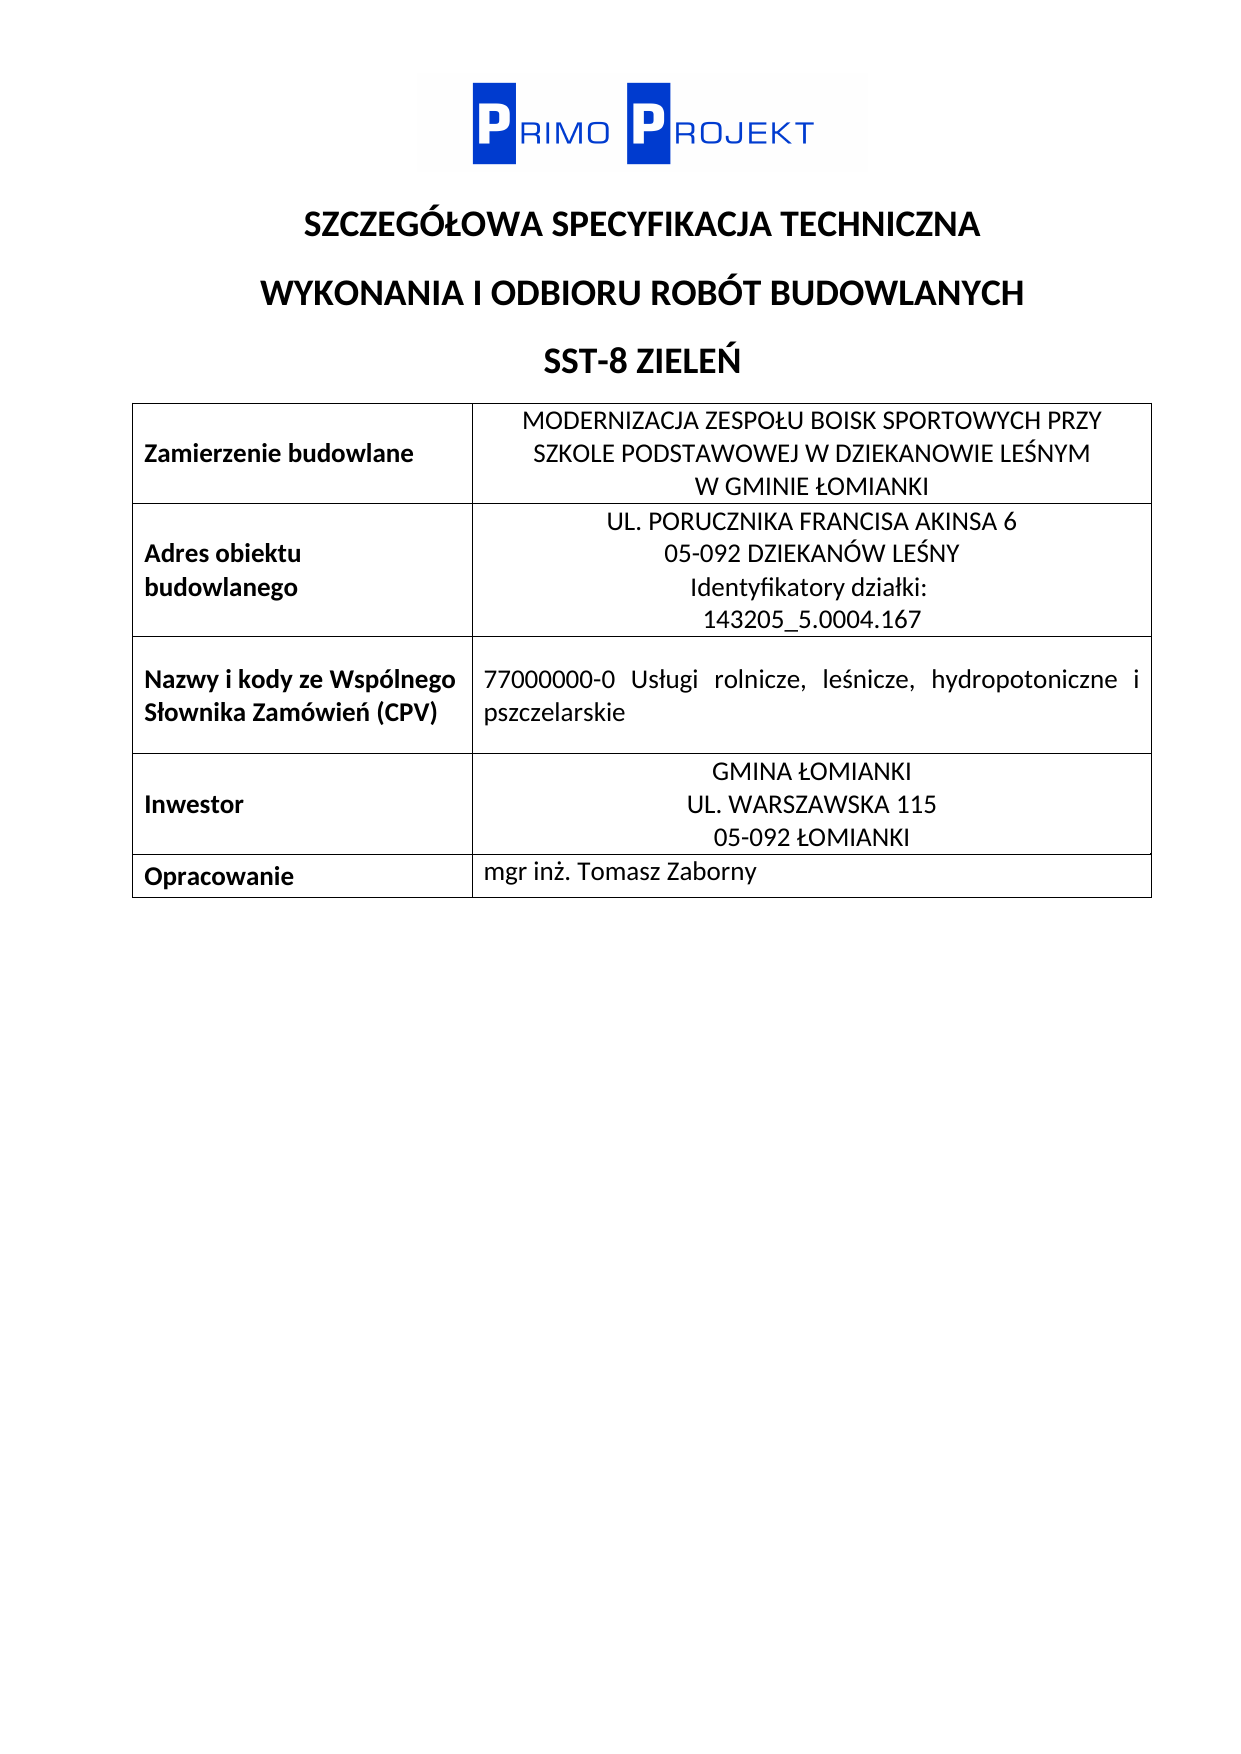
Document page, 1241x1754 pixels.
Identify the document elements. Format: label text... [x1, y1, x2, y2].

table_cell 77000000-0 Usługi rolnicze, leśnicze, hydropotoniczne i pszczelarskie [473, 637, 1151, 753]
table_cell Adres obiektu budowlanego [133, 504, 472, 636]
table_cell mgr inż. Tomasz Zaborny [473, 855, 1151, 897]
subtitle SST-8 ZIELEŃ [148, 337, 1137, 383]
table_cell Nazwy i kody ze Wspólnego Słownika Zamówień (CPV) [133, 637, 472, 753]
table_header MODERNIZACJA ZESPOŁU BOISK SPORTOWYCH PRZY SZKOLE PODSTAWOWEJ W DZIEKANOWIE LEŚNYM W GMINIE ŁOMIANKI [473, 404, 1151, 503]
table_cell GMINA ŁOMIANKI UL. WARSZAWSKA 115 05-092 ŁOMIANKI [473, 754, 1151, 853]
table_cell UL. PORUCZNIKA FRANCISA AKINSA 6 05-092 DZIEKANÓW LEŚNY Identyfikatory działki: 143205_5.0004.167 [473, 504, 1151, 636]
table_cell Inwestor [133, 754, 472, 853]
table_header Zamierzenie budowlane [133, 404, 472, 503]
picture [416, 73, 868, 172]
table_cell Opracowanie [133, 855, 472, 897]
text WYKONANIA I ODBIORU ROBÓT BUDOWLANYCH [148, 268, 1137, 314]
text SZCZEGÓŁOWA SPECYFIKACJA TECHNICZNA [148, 200, 1137, 246]
